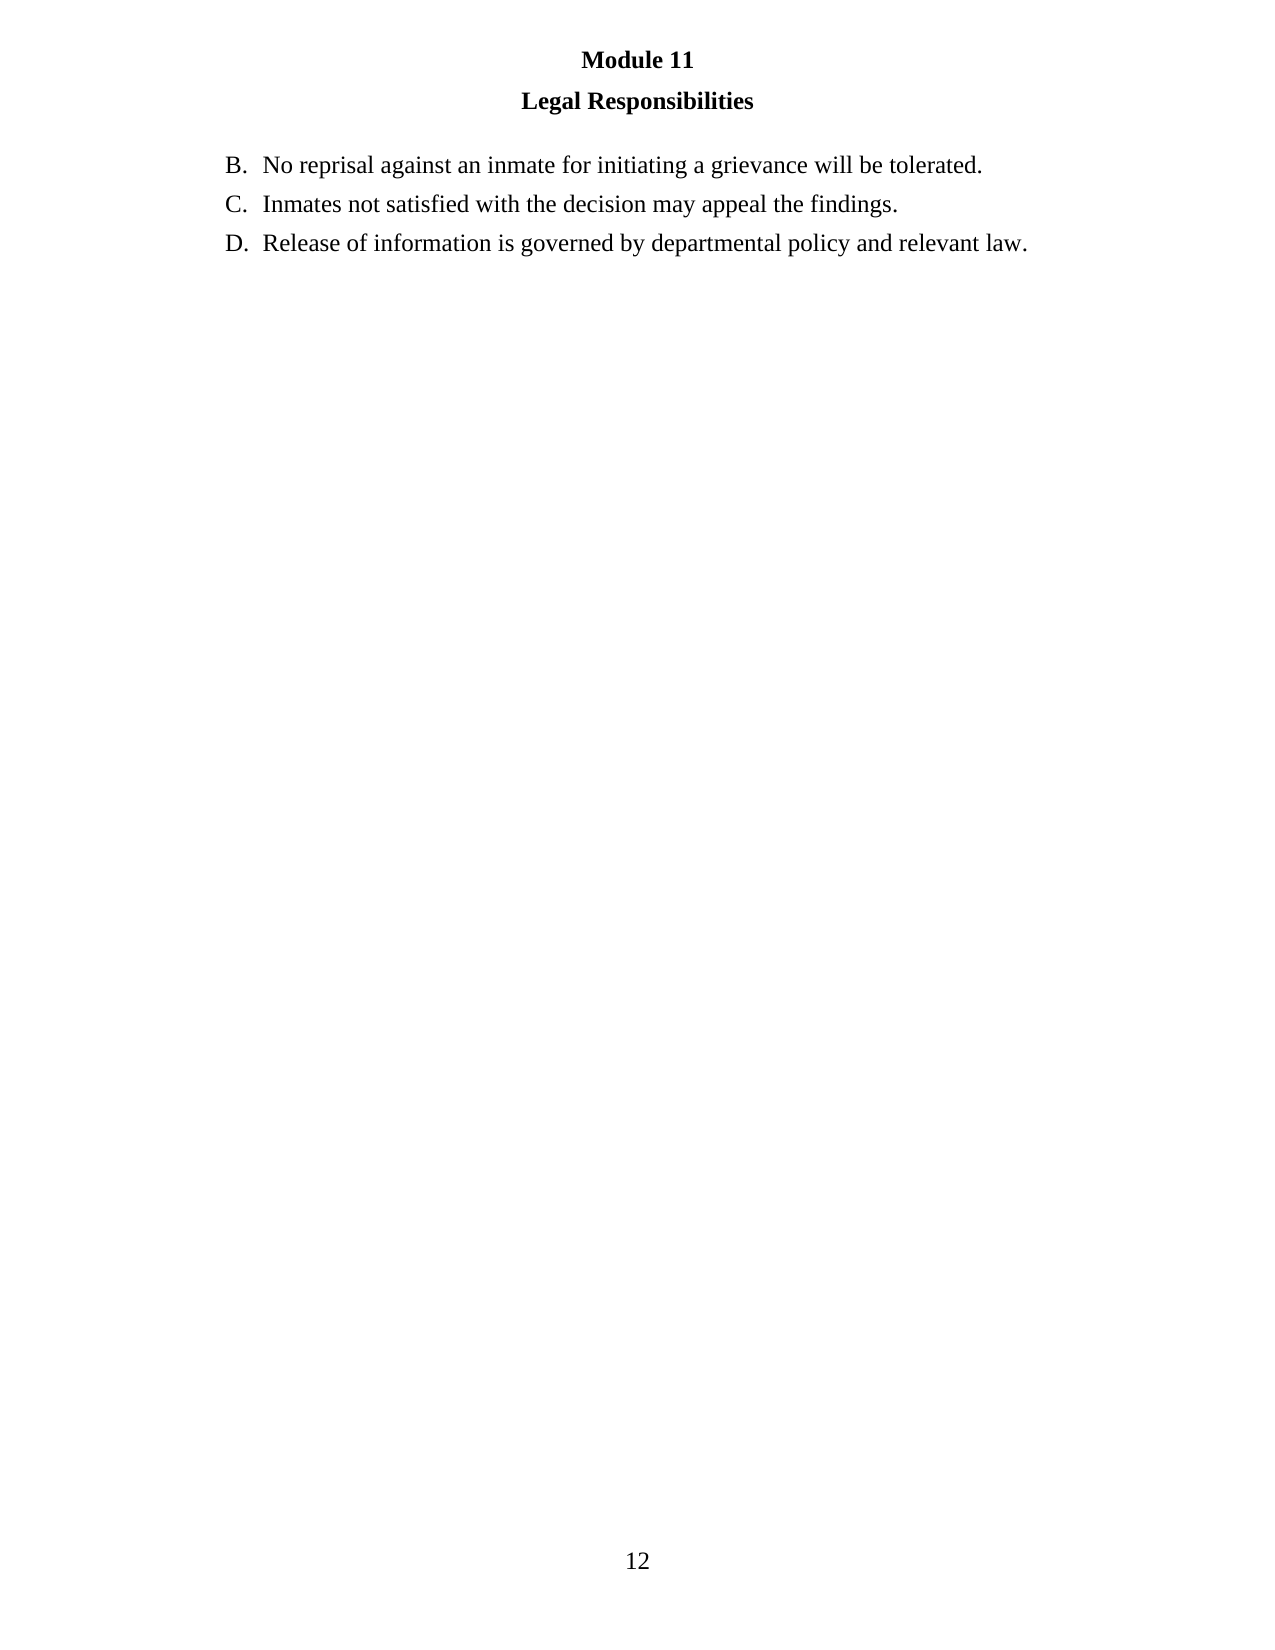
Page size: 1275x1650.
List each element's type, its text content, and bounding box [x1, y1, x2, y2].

text C. Inmates not satisfied with the decision may appeal the findings. [225, 189, 1125, 218]
text D. Release of information is governed by departmental policy and relevant law. [225, 228, 1125, 257]
text B. No reprisal against an inmate for initiating a grievance will be tolerated. [225, 150, 1125, 179]
